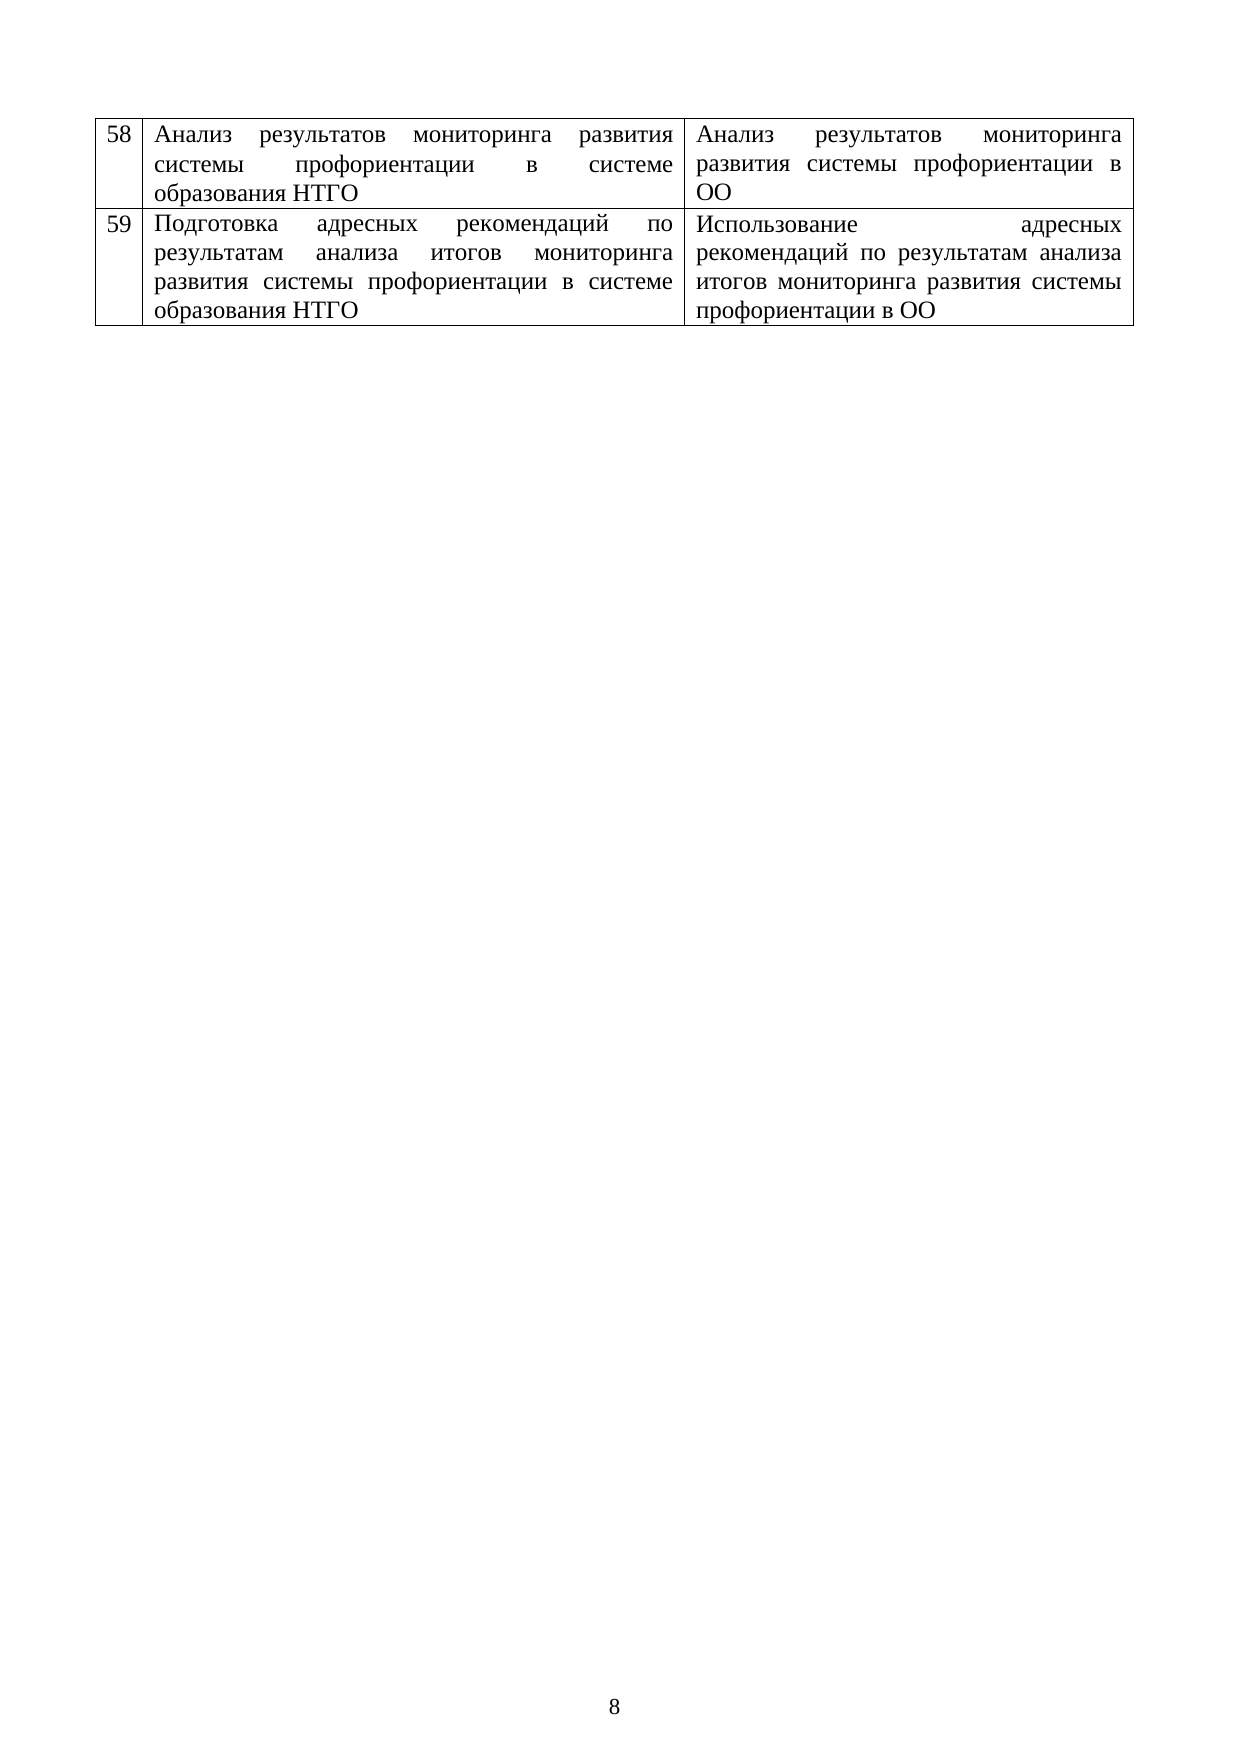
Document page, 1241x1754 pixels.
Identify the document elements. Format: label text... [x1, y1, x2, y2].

table_cell 59 [96, 209, 142, 324]
table_cell Использование адресных рекомендаций по результатам анализа итогов мониторинга развития системы профориентации в ОО [685, 209, 1133, 324]
table_cell Анализ результатов мониторинга развития системы профориентации в ОО [685, 119, 1133, 208]
table_cell Подготовка адресных рекомендаций по результатам анализа итогов мониторинга развития системы профориентации в системе образования НТГО [143, 209, 684, 324]
table_cell Анализ результатов мониторинга развития системы профориентации в системе образования НТГО [143, 119, 684, 208]
table_cell 58 [96, 119, 142, 208]
